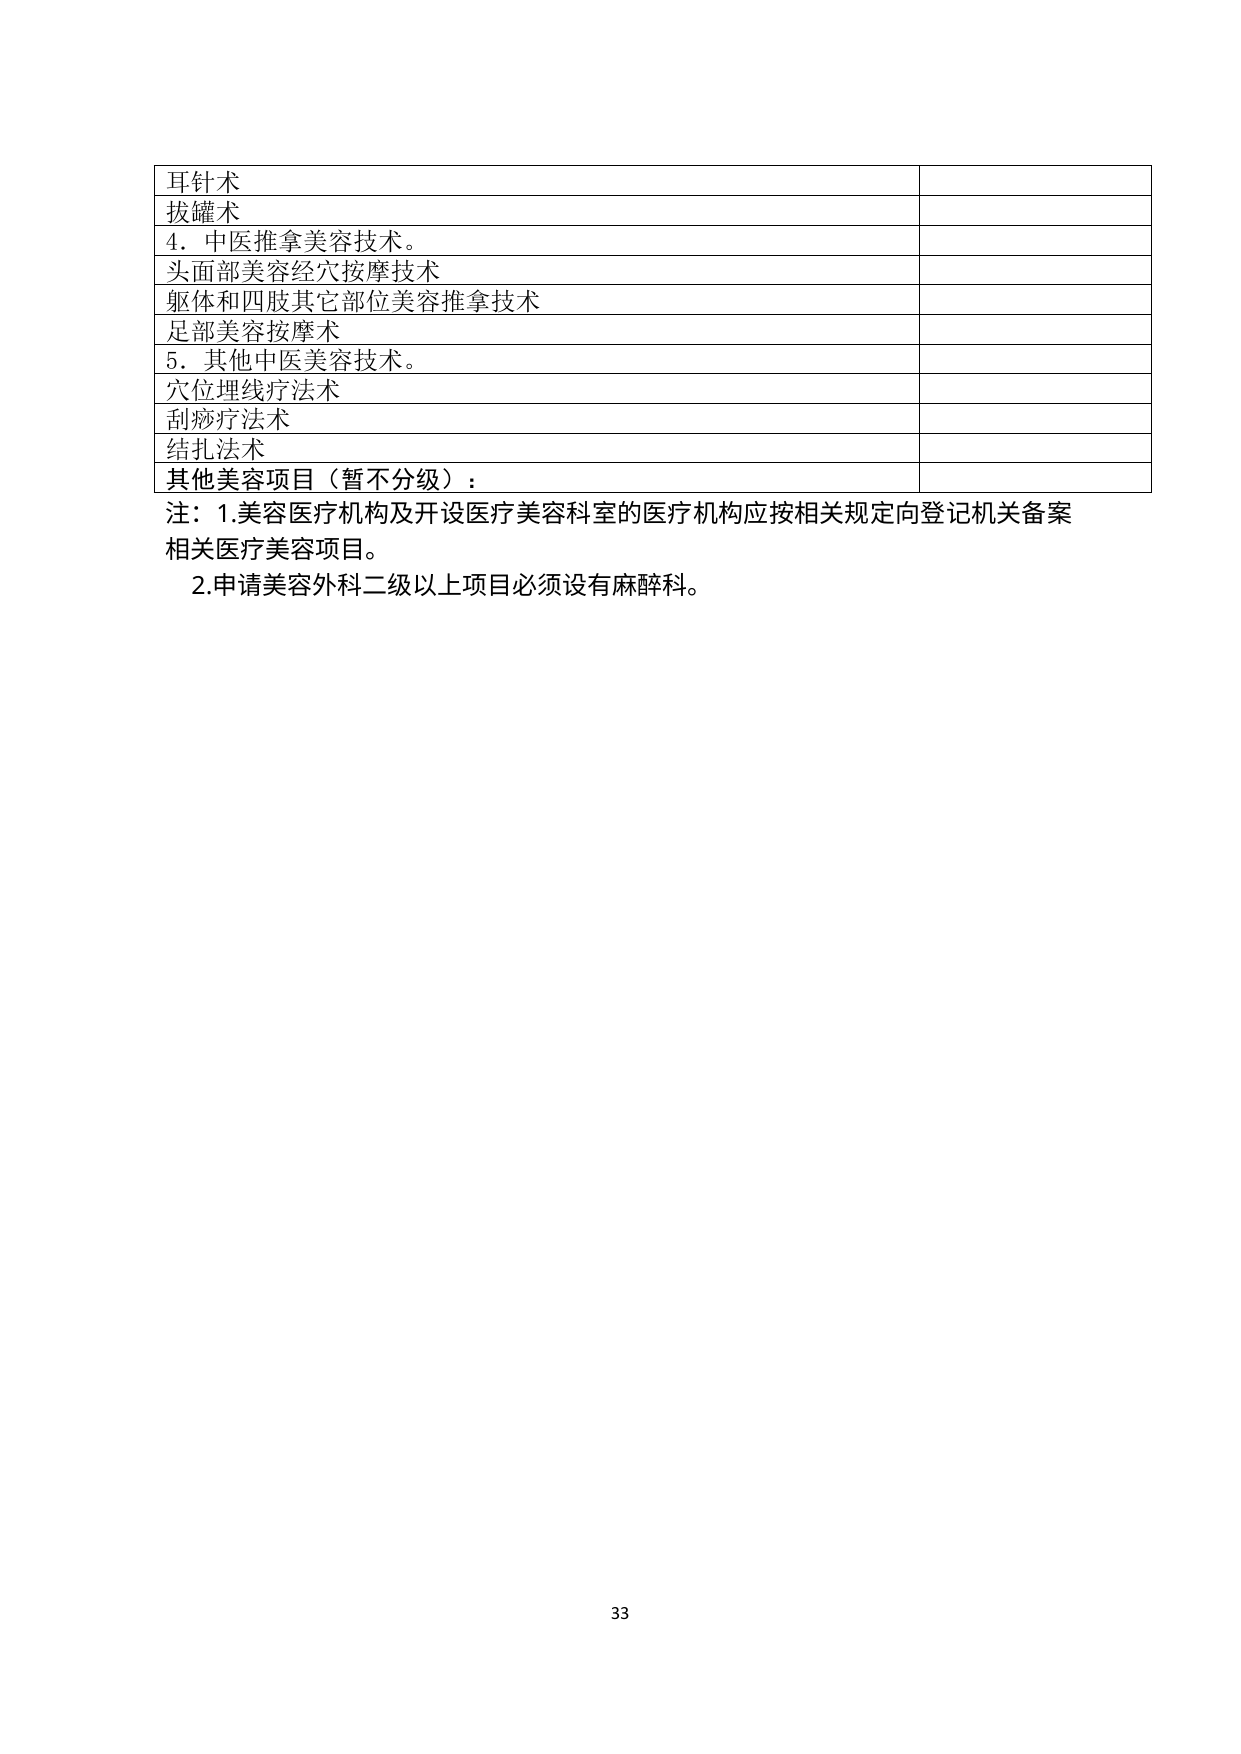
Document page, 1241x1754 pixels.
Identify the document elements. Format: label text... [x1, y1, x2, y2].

table_cell 足部美容按摩术 [155, 315, 919, 343]
text 注：1.美容医疗机构及开设医疗美容科室的医疗机构应按相关规定向登记机关备案相关医疗美容项目。 [165, 493, 1075, 566]
table_cell [920, 166, 1151, 195]
table_cell [920, 345, 1151, 373]
table_cell [920, 434, 1151, 462]
table_cell 4．中医推拿美容技术。 [155, 226, 919, 254]
table_cell 耳针术 [155, 166, 919, 195]
table_cell [920, 285, 1151, 314]
table_cell [920, 404, 1151, 433]
table_cell 结扎法术 [155, 434, 919, 462]
table_cell 躯体和四肢其它部位美容推拿技术 [155, 285, 919, 314]
text 2.申请美容外科二级以上项目必须设有麻醉科。 [165, 566, 1075, 602]
table_cell [920, 463, 1151, 492]
table_cell 5．其他中医美容技术。 [155, 345, 919, 373]
table_cell [920, 196, 1151, 225]
table_cell 拔罐术 [155, 196, 919, 225]
table_cell 刮痧疗法术 [155, 404, 919, 433]
table_cell [920, 374, 1151, 403]
table_cell 头面部美容经穴按摩技术 [155, 256, 919, 284]
table_cell [920, 226, 1151, 254]
table_cell [920, 315, 1151, 343]
table_cell 其他美容项目（暂不分级）： [155, 463, 919, 492]
table_cell 穴位埋线疗法术 [155, 374, 919, 403]
table_cell [920, 256, 1151, 284]
